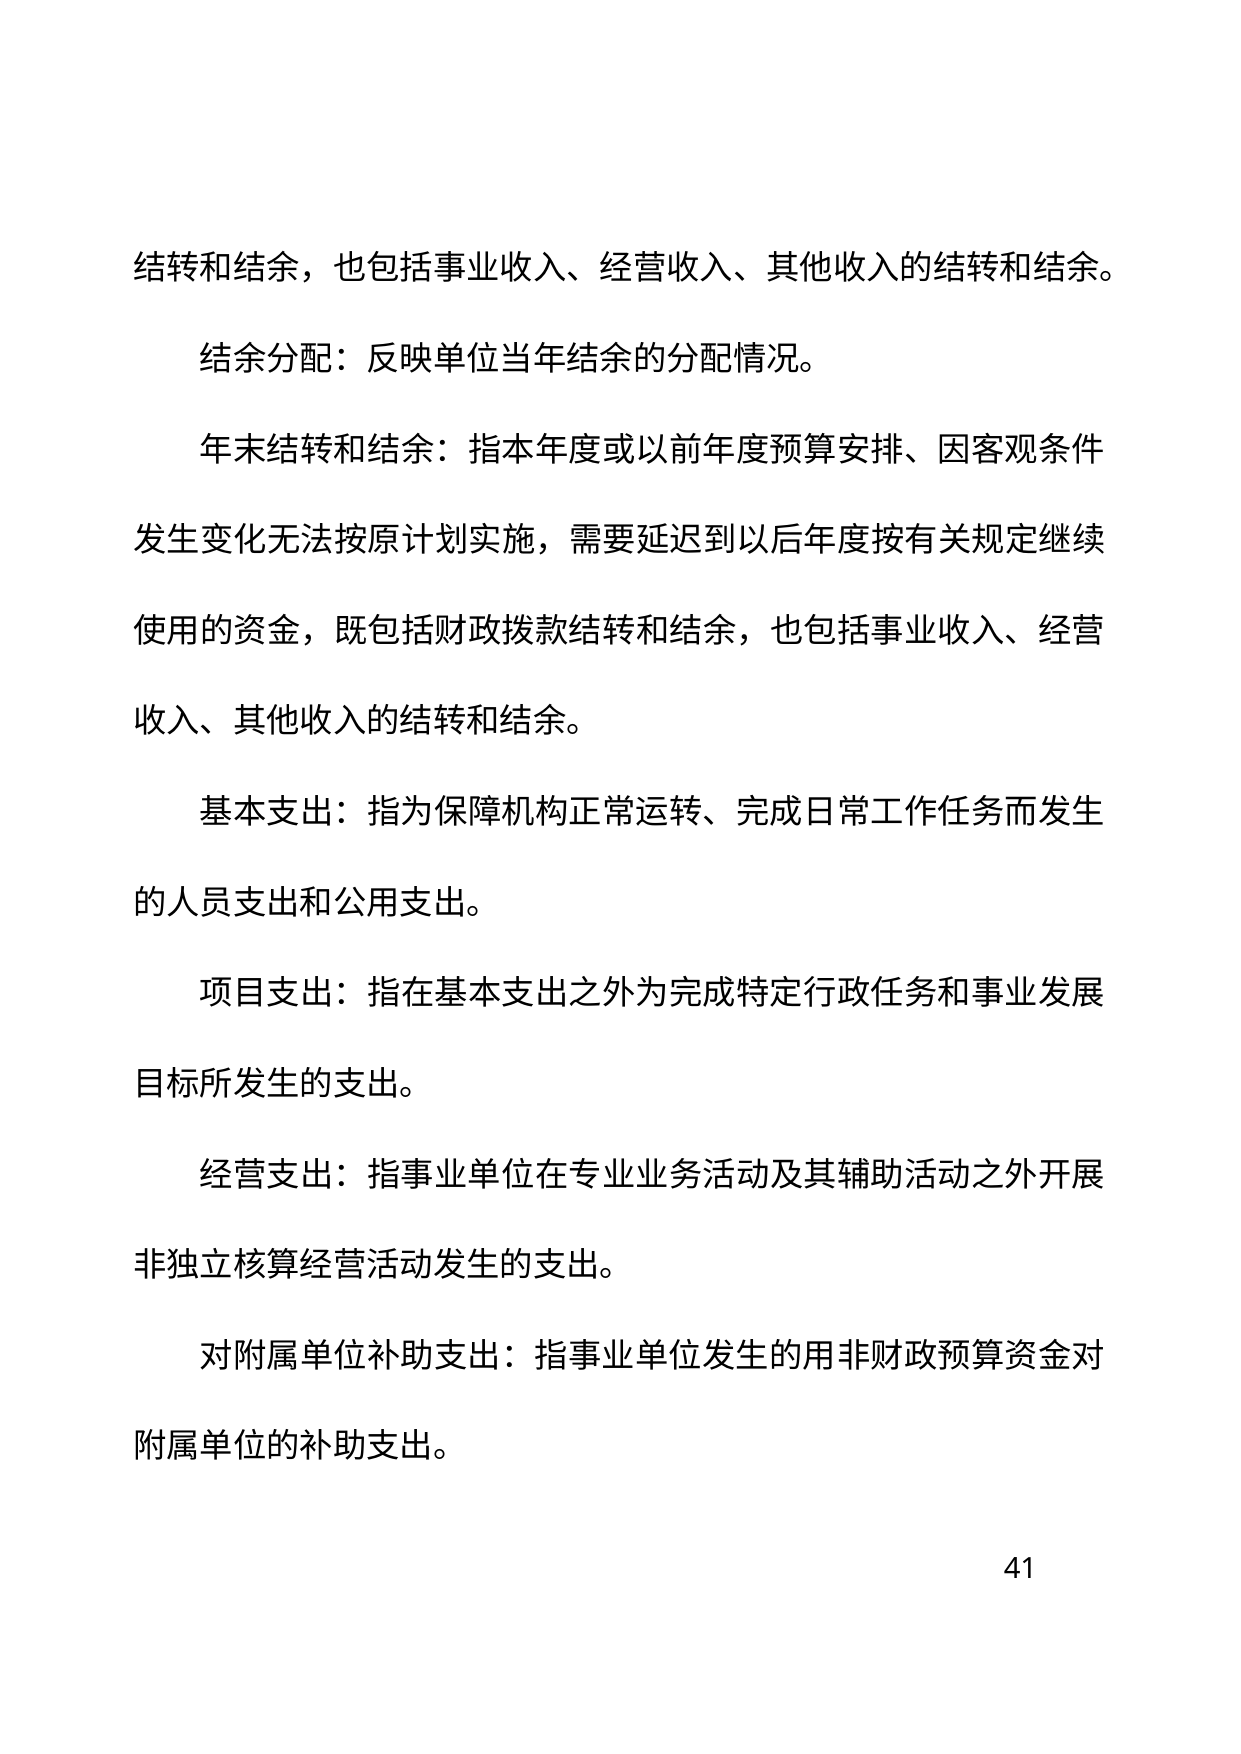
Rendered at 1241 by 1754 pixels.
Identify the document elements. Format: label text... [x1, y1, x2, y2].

text 基本支出：指为保障机构正常运转、完成日常工作任务而发生的人员支出和公用支出。 [133, 764, 1107, 945]
text 结余分配：反映单位当年结余的分配情况。 [133, 311, 1107, 401]
text 项目支出：指在基本支出之外为完成特定行政任务和事业发展目标所发生的支出。 [133, 945, 1107, 1126]
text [133, 220, 1107, 311]
text 年末结转和结余：指本年度或以前年度预算安排、因客观条件发生变化无法按原计划实施，需要延迟到以后年度按有关规定继续使用的资金，既包括财政拨款结转和结余，也包括事业收入、经营收入、其他收入的结转和结余。 [133, 401, 1107, 764]
text 经营支出：指事业单位在专业业务活动及其辅助活动之外开展非独立核算经营活动发生的支出。 [133, 1126, 1107, 1307]
text 对附属单位补助支出：指事业单位发生的用非财政预算资金对附属单位的补助支出。 [133, 1307, 1107, 1489]
